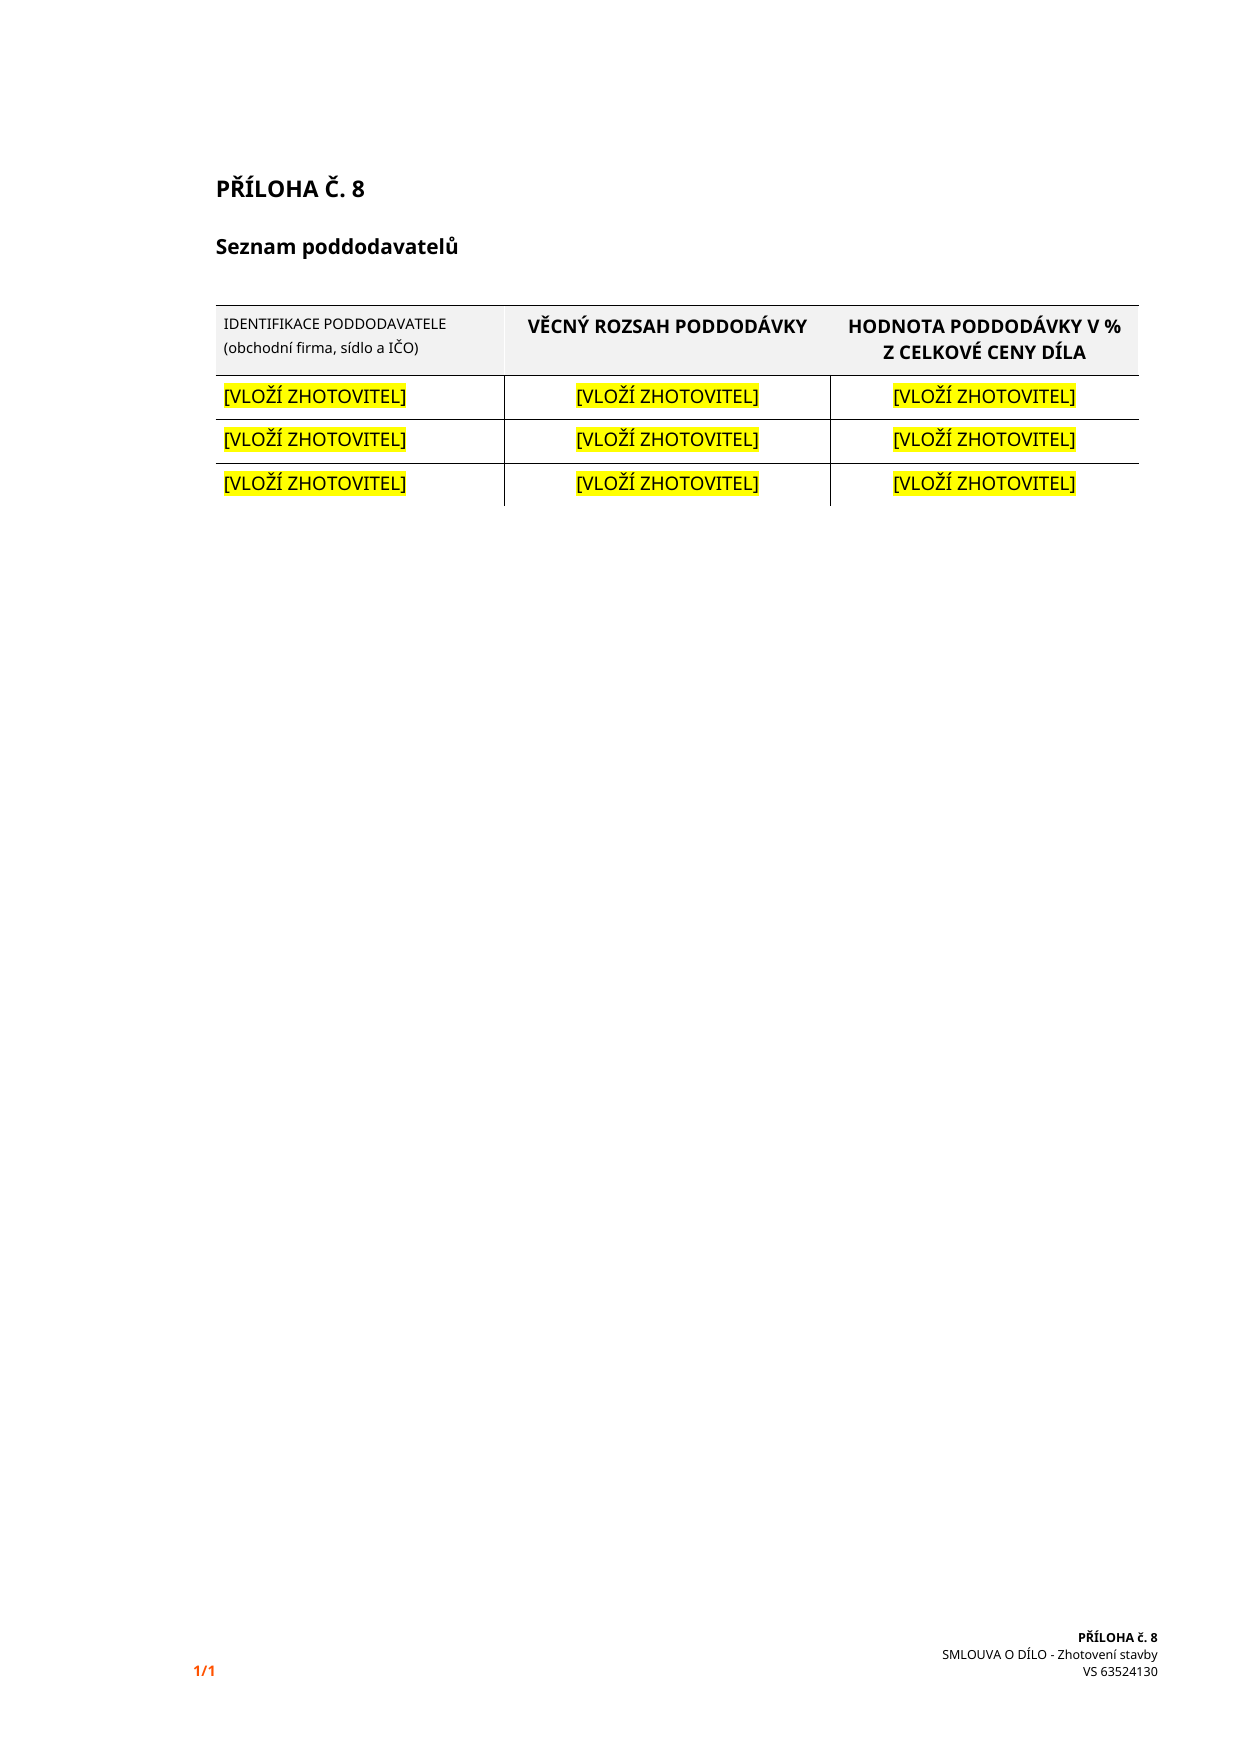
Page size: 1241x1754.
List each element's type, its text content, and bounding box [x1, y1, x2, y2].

table_cell [VLOŽÍ ZHOTOVITEL] [831, 420, 1138, 462]
text Příloha č. 8 [216, 172, 1093, 204]
table_cell [VLOŽÍ ZHOTOVITEL] [216, 420, 504, 462]
table_cell [VLOŽÍ ZHOTOVITEL] [216, 376, 504, 418]
table_cell [VLOŽÍ ZHOTOVITEL] [505, 420, 830, 462]
table_cell [VLOŽÍ ZHOTOVITEL] [216, 464, 504, 506]
table_header IDENTIFIKACE PODDODAVATELE (obchodní firma, sídlo a IČO) [216, 306, 504, 375]
table_cell [VLOŽÍ ZHOTOVITEL] [831, 464, 1138, 506]
table_header VĚCNÝ ROZSAH PODDODÁVKY [505, 306, 830, 375]
table_cell [VLOŽÍ ZHOTOVITEL] [831, 376, 1138, 418]
table_cell [VLOŽÍ ZHOTOVITEL] [505, 376, 830, 418]
table_header HODNOTA PODDODÁVKY V % Z CELKOVÉ CENY DÍLA [830, 306, 1138, 375]
table_cell [VLOŽÍ ZHOTOVITEL] [505, 464, 830, 506]
text Seznam poddodavatelů [216, 232, 1093, 260]
